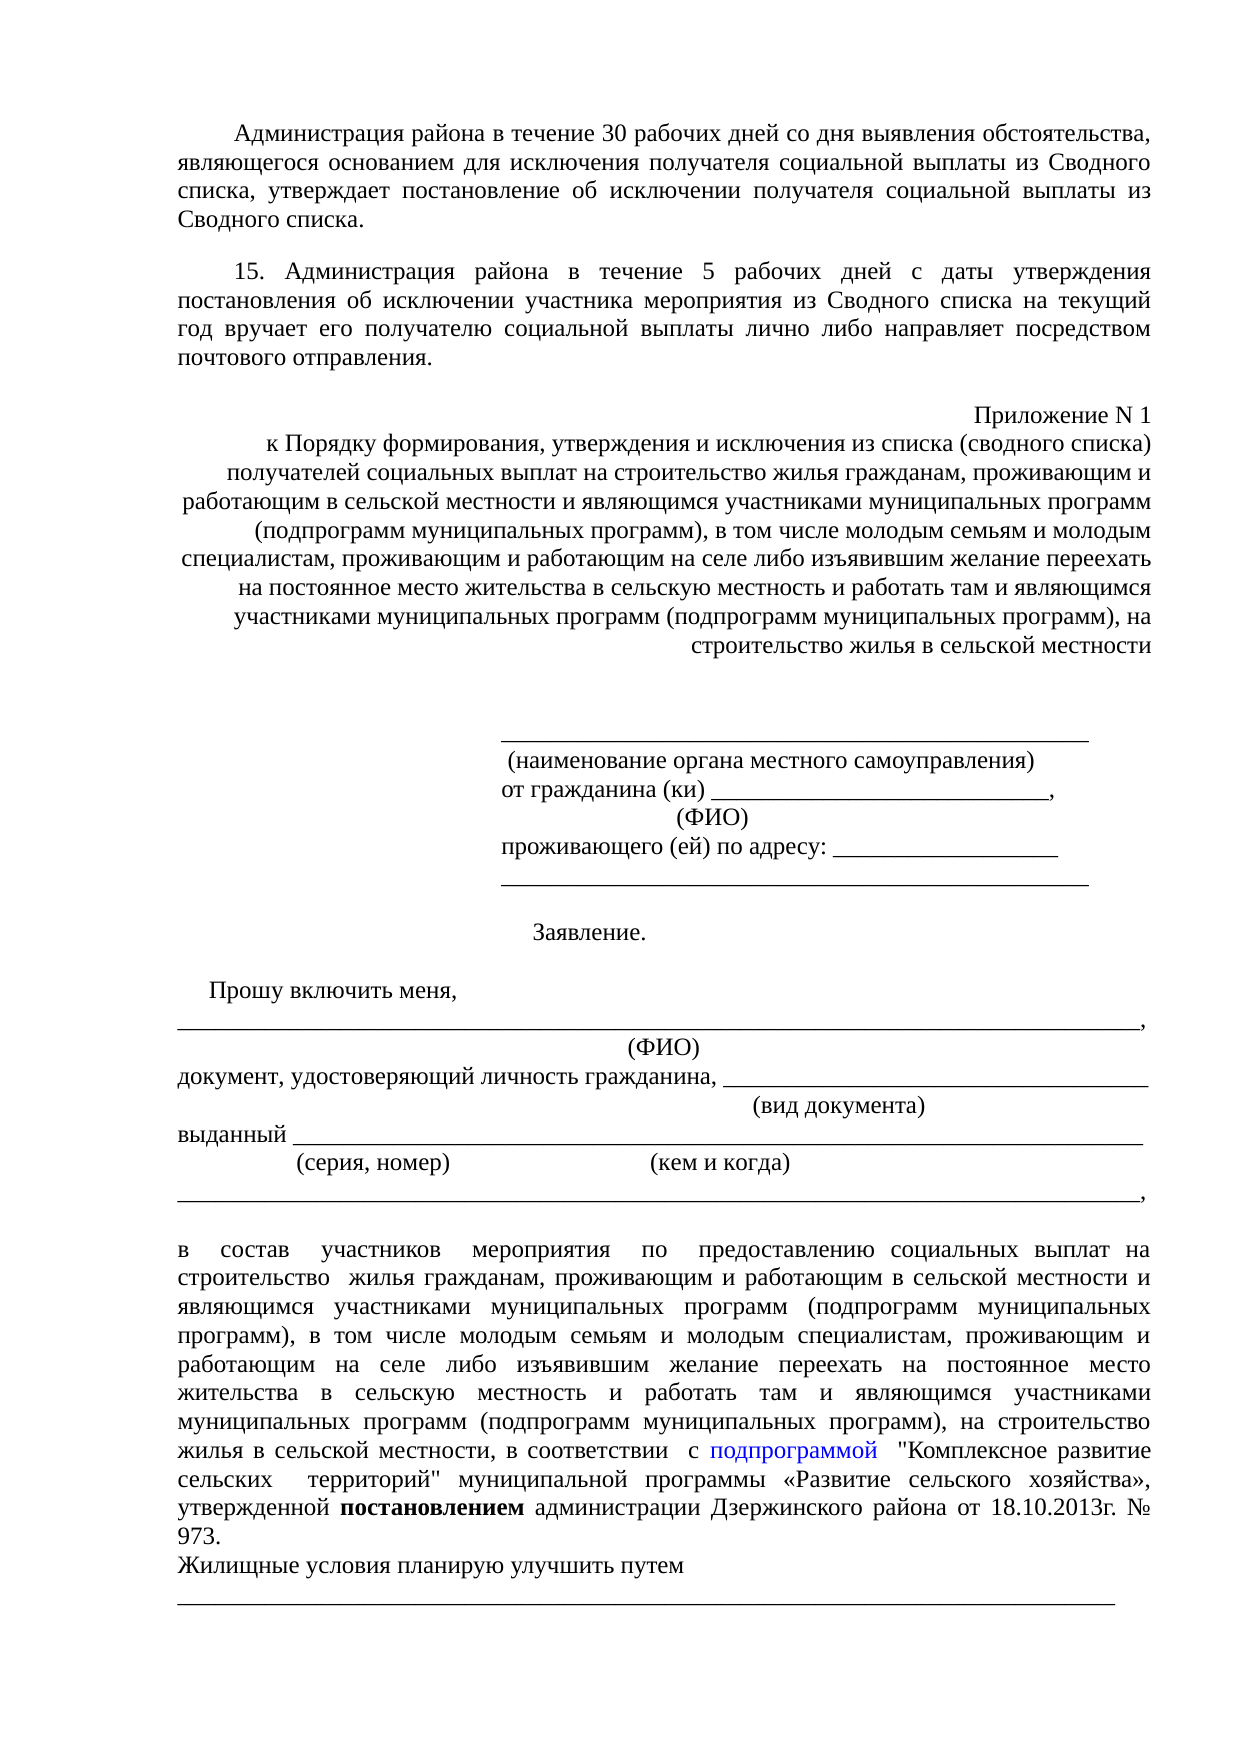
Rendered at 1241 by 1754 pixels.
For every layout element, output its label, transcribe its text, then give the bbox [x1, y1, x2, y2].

text выданный ____________________________________________________________________ [177, 1119, 1152, 1147]
text ___________________________________________________________________________ [177, 1579, 1152, 1607]
text Прошу включить меня, [177, 975, 1152, 1004]
text от гражданина (ки) ___________________________, [252, 774, 1152, 802]
text _____________________________________________________________________________, [177, 1004, 1152, 1032]
text проживающего (ей) по адресу: __________________ [252, 831, 1152, 860]
text _______________________________________________ [252, 716, 1152, 745]
text (ФИО) [177, 1032, 1152, 1061]
text Администрация района в течение 30 рабочих дней со дня выявления обстоятельства, являющегося основанием для исключения получателя социальной выплаты из Сводного списка, утверждает постановление об исключении получателя социальной выплаты из Сводного списка. [177, 118, 1152, 233]
text (наименование органа местного самоуправления) [252, 745, 1152, 774]
text (ФИО) [252, 802, 1152, 831]
text документ, удостоверяющий личность гражданина, __________________________________ [177, 1061, 1152, 1090]
text в состав участников мероприятия по предоставлению социальных выплат на строительство жилья гражданам, проживающим и работающим в сельской местности и являющимся участниками муниципальных программ (подпрограмм муниципальных программ), в том числе молодым семьям и молодым специалистам, проживающим и работающим на селе либо изъявившим желание переехать на постоянное место жительства в сельскую местность и работать там и являющимся участниками муниципальных программ (подпрограмм муниципальных программ), на строительство жилья в сельской местности, в соответствии с подпрограммой "Комплексное развитие сельских территорий" муниципальной программы «Развитие сельского хозяйства», утвержденной постановлением администрации Дзержинского района от 18.10.2013г. № 973. [177, 1234, 1152, 1550]
text _____________________________________________________________________________, [177, 1176, 1152, 1205]
text (серия, номер) (кем и когда) [177, 1147, 1152, 1176]
text Жилищные условия планирую улучшить путем [177, 1550, 1152, 1579]
text Приложение N 1 [177, 400, 1152, 428]
text Заявление. [252, 917, 1152, 946]
text к Порядку формирования, утверждения и исключения из списка (сводного списка) получателей социальных выплат на строительство жилья гражданам, проживающим и работающим в сельской местности и являющимся участниками муниципальных программ (подпрограмм муниципальных программ), в том числе молодым семьям и молодым специалистам, проживающим и работающим на селе либо изъявившим желание переехать на постоянное место жительства в сельскую местность и работать там и являющимся участниками муниципальных программ (подпрограмм муниципальных программ), на строительство жилья в сельской местности [177, 428, 1152, 658]
text (вид документа) [177, 1090, 1152, 1119]
text _______________________________________________ [252, 860, 1152, 889]
text 15. Администрация района в течение 5 рабочих дней с даты утверждения постановления об исключении участника мероприятия из Сводного списка на текущий год вручает его получателю социальной выплаты лично либо направляет посредством почтового отправления. [177, 256, 1152, 371]
